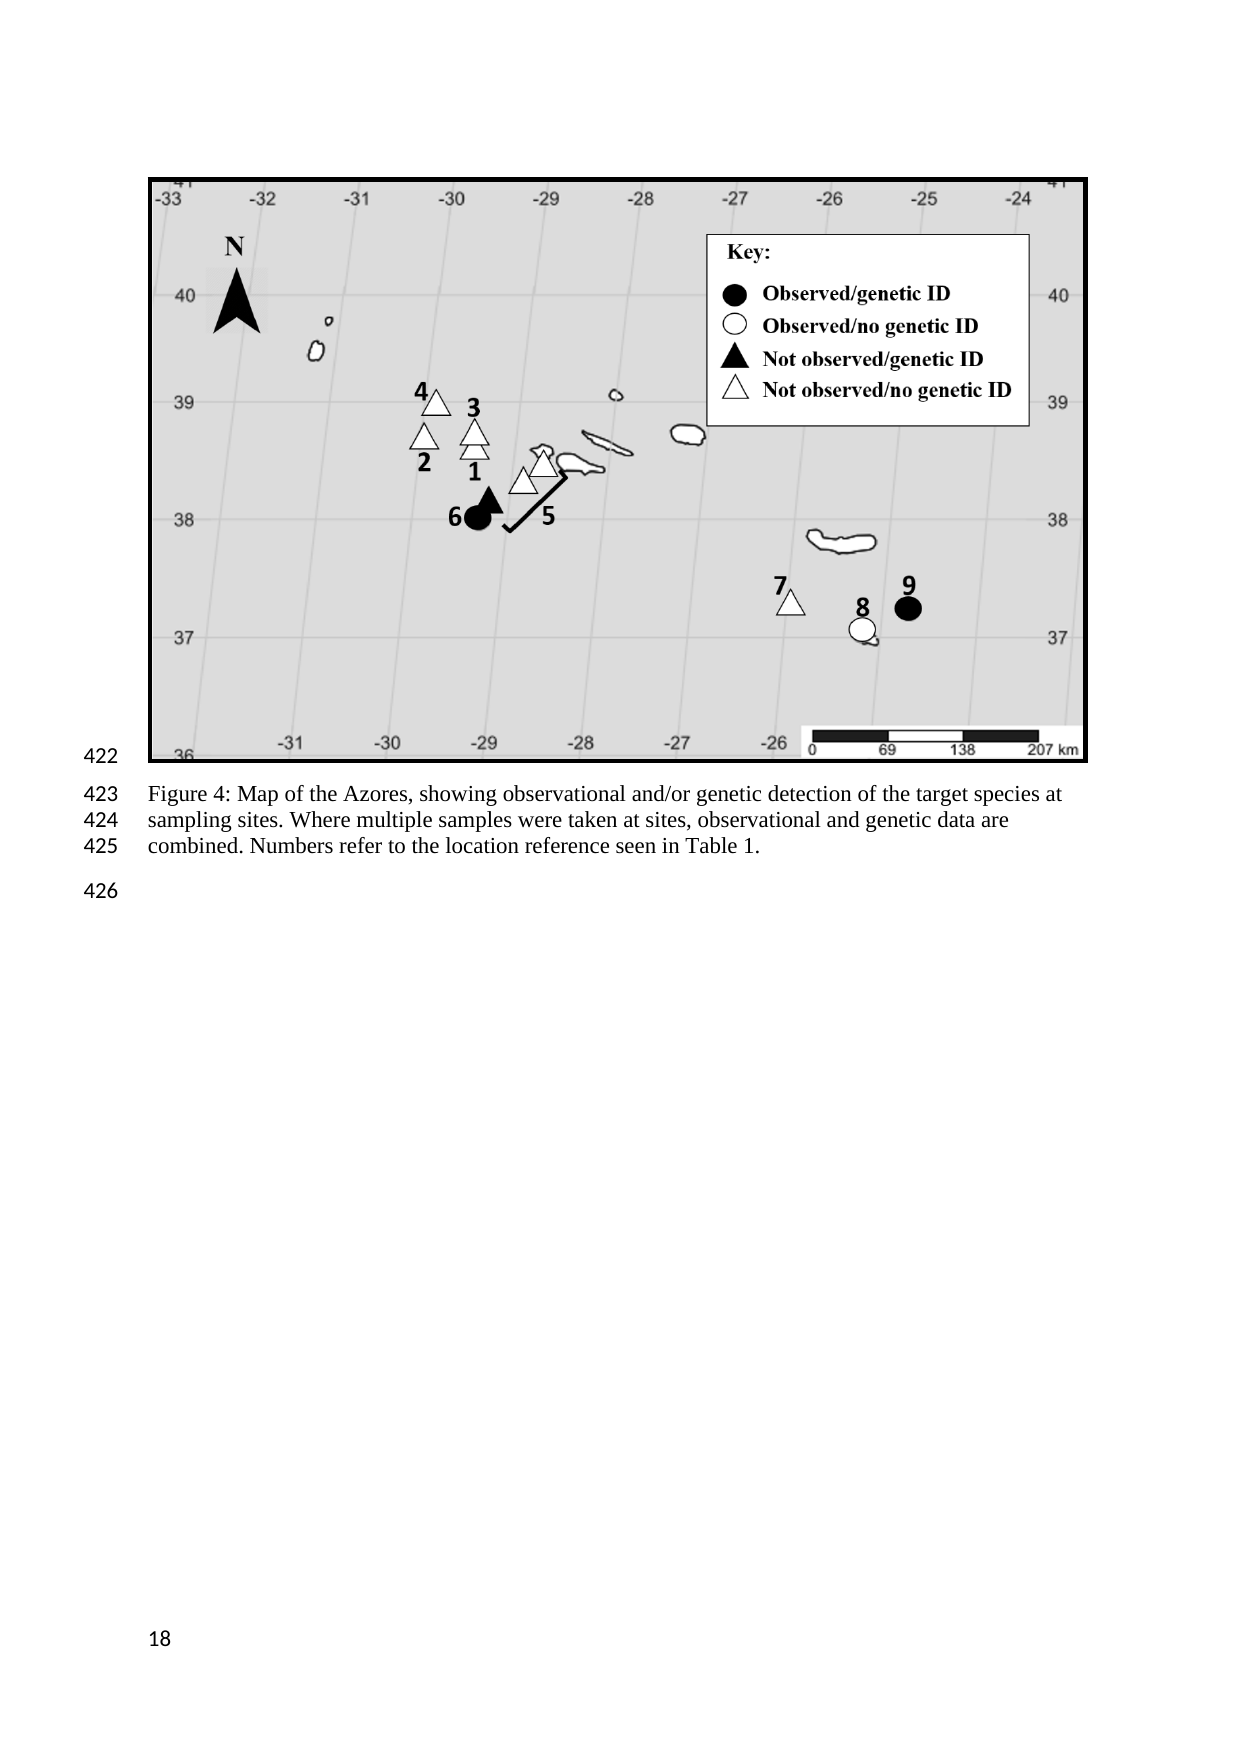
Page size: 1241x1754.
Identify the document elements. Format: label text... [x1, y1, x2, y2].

picture [152, 182, 1083, 759]
text Figure 4: Map of the Azores, showing observational and/or genetic detection of the target species at sampling sites. Where multiple samples were taken at sites, observational and genetic data are combined. Numbers refer to the location reference seen in Table 1. [148, 780, 1092, 859]
